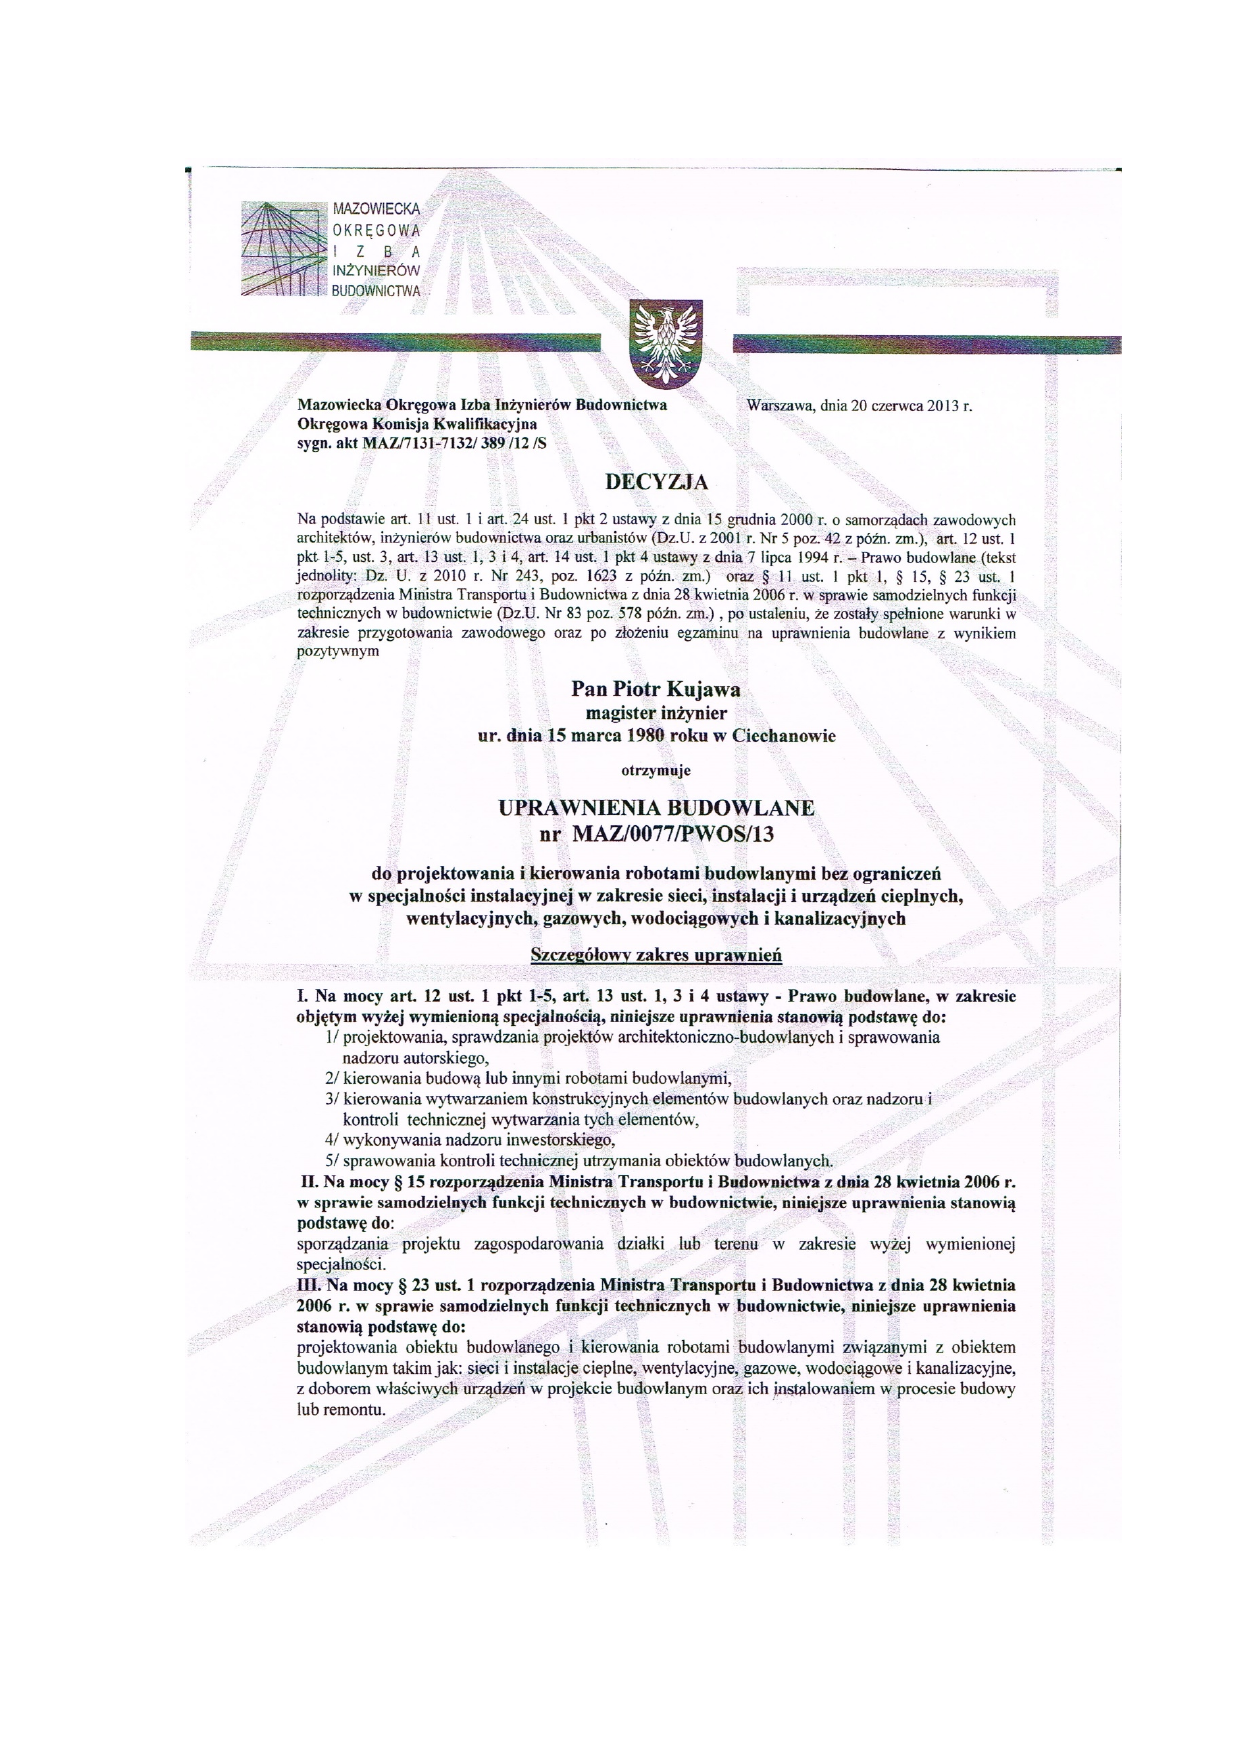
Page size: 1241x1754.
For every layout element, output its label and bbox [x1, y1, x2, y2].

picture [185, 158, 1122, 1563]
